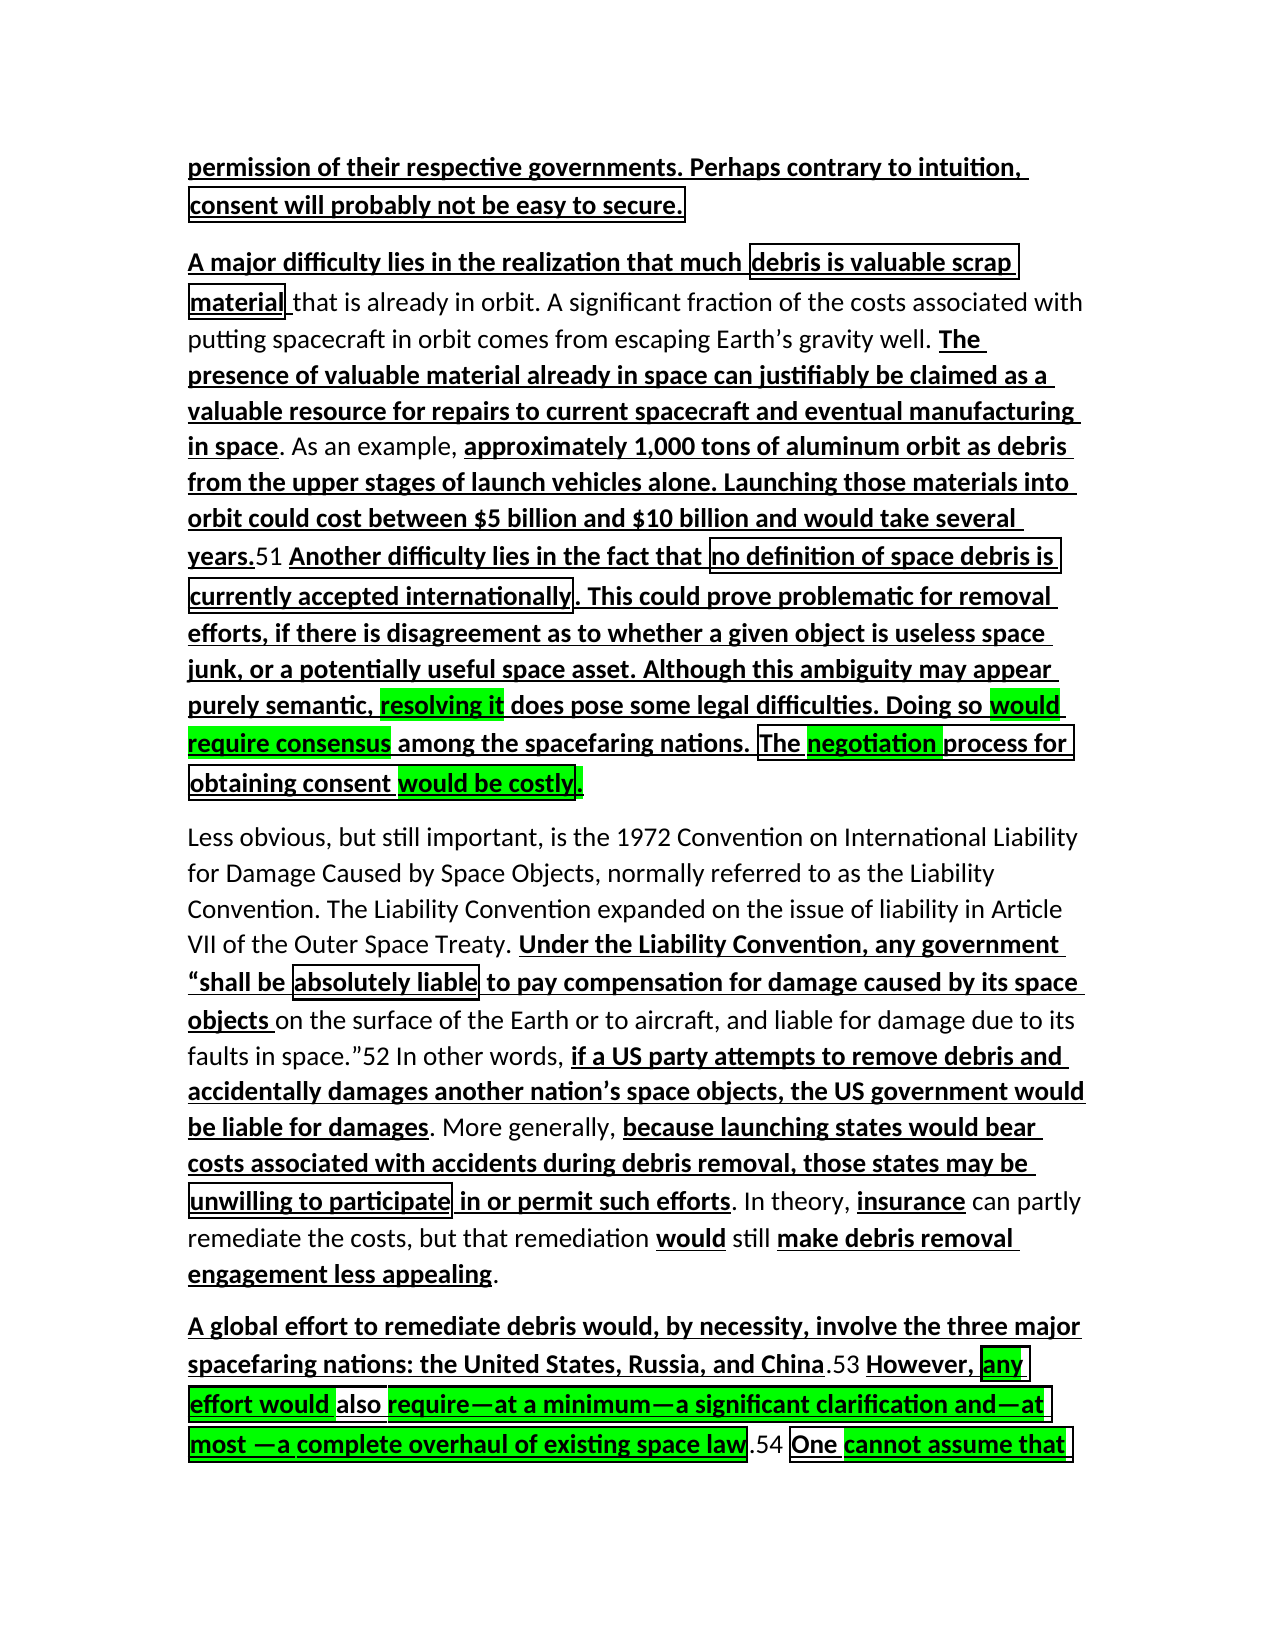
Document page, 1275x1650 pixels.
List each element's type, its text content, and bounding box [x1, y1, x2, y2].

text Less obvious, but still important, is the 1972 Convention on International Liability for Damage Caused by Space Objects, normally referred to as the Liability Convention. The Liability Convention expanded on the issue of liability in Article VII of the Outer Space Treaty. Under the Liability Convention, any government “shall be absolutely liable to pay compensation for damage caused by its space objects on the surface of the Earth or to aircraft, and liable for damage due to its faults in space.”52 In other words, if a US party attempts to remove debris and accidentally damages another nation’s space objects, the US government would be liable for damages. More generally, because launching states would bear costs associated with accidents during debris removal, those states may be unwilling to participate in or permit such efforts. In theory, insurance can partly remediate the costs, but that remediation would still make debris removal engagement less appealing. [187, 821, 1087, 1290]
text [187, 150, 1087, 223]
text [187, 1309, 1087, 1463]
text A major difficulty lies in the realization that much debris is valuable scrap material that is already in orbit. A significant fraction of the costs associated with putting spacecraft in orbit comes from escaping Earth’s gravity well. The presence of valuable material already in space can justifiably be claimed as a valuable resource for repairs to current spacecraft and eventual manufacturing in space. As an example, approximately 1,000 tons of aluminum orbit as debris from the upper stages of launch vehicles alone. Launching those materials into orbit could cost between $5 billion and $10 billion and would take several years.51 Another difficulty lies in the fact that no definition of space debris is currently accepted internationally. This could prove problematic for removal efforts, if there is disagreement as to whether a given object is useless space junk, or a potentially useful space asset. Although this ambiguity may appear purely semantic, resolving it does pose some legal difficulties. Doing so would require consensus among the spacefaring nations. The negotiation process for obtaining consent would be costly. [187, 243, 1087, 801]
